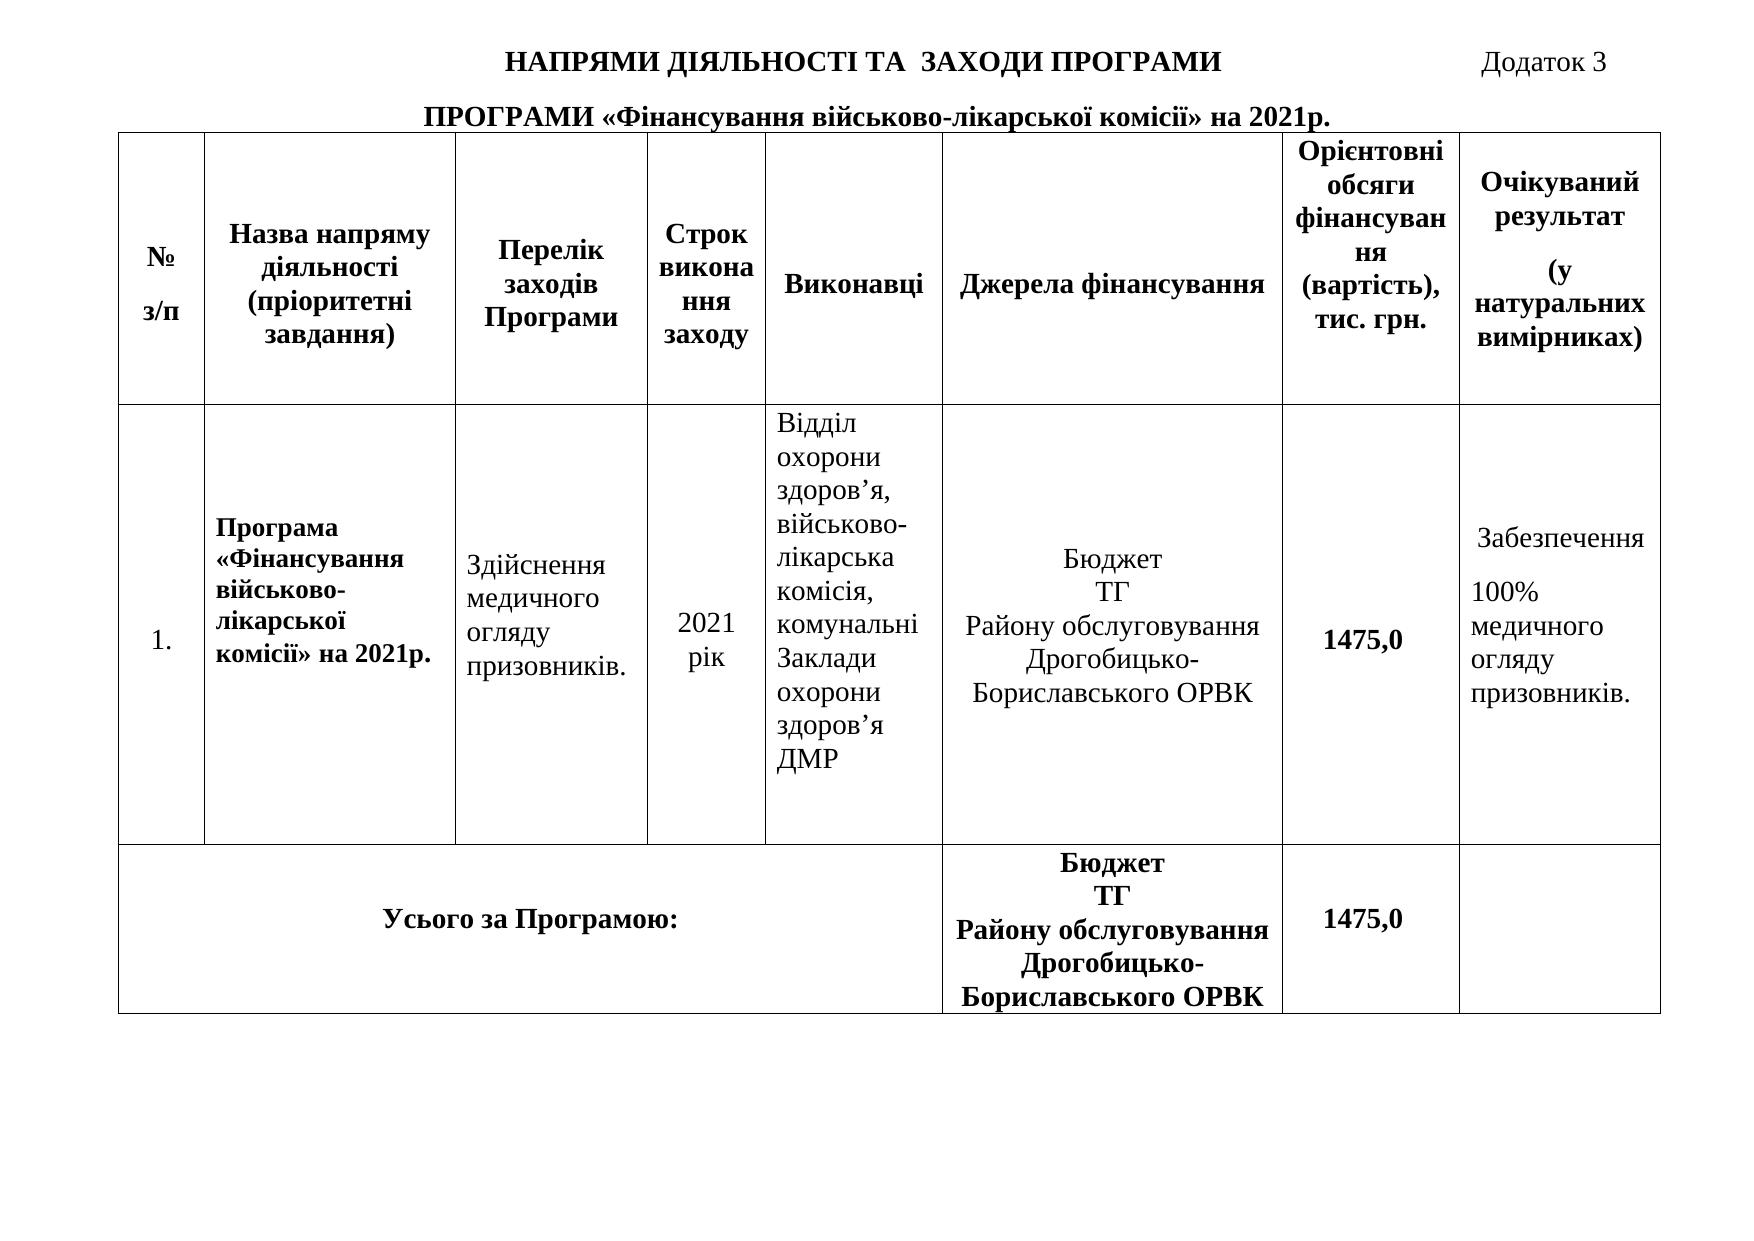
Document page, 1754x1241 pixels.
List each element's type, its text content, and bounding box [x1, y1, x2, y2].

table_cell Бюджет ТГ Району обслуговування Дрогобицько-Бориславського ОРВК [943, 845, 1282, 1013]
table_cell 1. [119, 405, 204, 844]
table_header Назва напряму діяльності (пріоритетні завдання) [205, 133, 455, 404]
table_cell 1475,0 [1283, 845, 1459, 1013]
table_cell Здійснення медичного огляду призовників. [456, 405, 647, 844]
table_header Орієнтовні обсяги фінансування (вартість), тис. грн. [1283, 133, 1459, 404]
table_header № з/п [119, 133, 204, 404]
text НАПРЯМИ ДІЯЛЬНОСТІ ТА ЗАХОДИ ПРОГРАМИ Додаток 3 [118, 44, 1636, 78]
table_header Перелік заходів Програми [456, 133, 647, 404]
table_cell Бюджет ТГ Району обслуговування Дрогобицько-Бориславського ОРВК [943, 405, 1282, 844]
text ПРОГРАМИ «Фінансування військово-лікарської комісії» на 2021р. [118, 99, 1636, 132]
table_cell Програма «Фінансування військово-лікарської комісії» на 2021р. [205, 405, 455, 844]
table_header Очікуваний результат (у натуральних вимірниках) [1460, 133, 1660, 404]
table_cell Забезпечення 100% медичного огляду призовників. [1460, 405, 1660, 844]
table_cell Відділ охорони здоров’я, військово-лікарська комісія, комунальні Заклади охорони здоров’я ДМР [766, 405, 942, 844]
table_header Джерела фінансування [943, 133, 1282, 404]
table_cell 1475,0 [1283, 405, 1459, 844]
table_header Виконавці [766, 133, 942, 404]
table_cell Усього за Програмою: [119, 845, 942, 1013]
table_cell [1460, 845, 1660, 1013]
table_cell 2021 рік [648, 405, 765, 844]
table_header Строк виконання заходу [648, 133, 765, 404]
